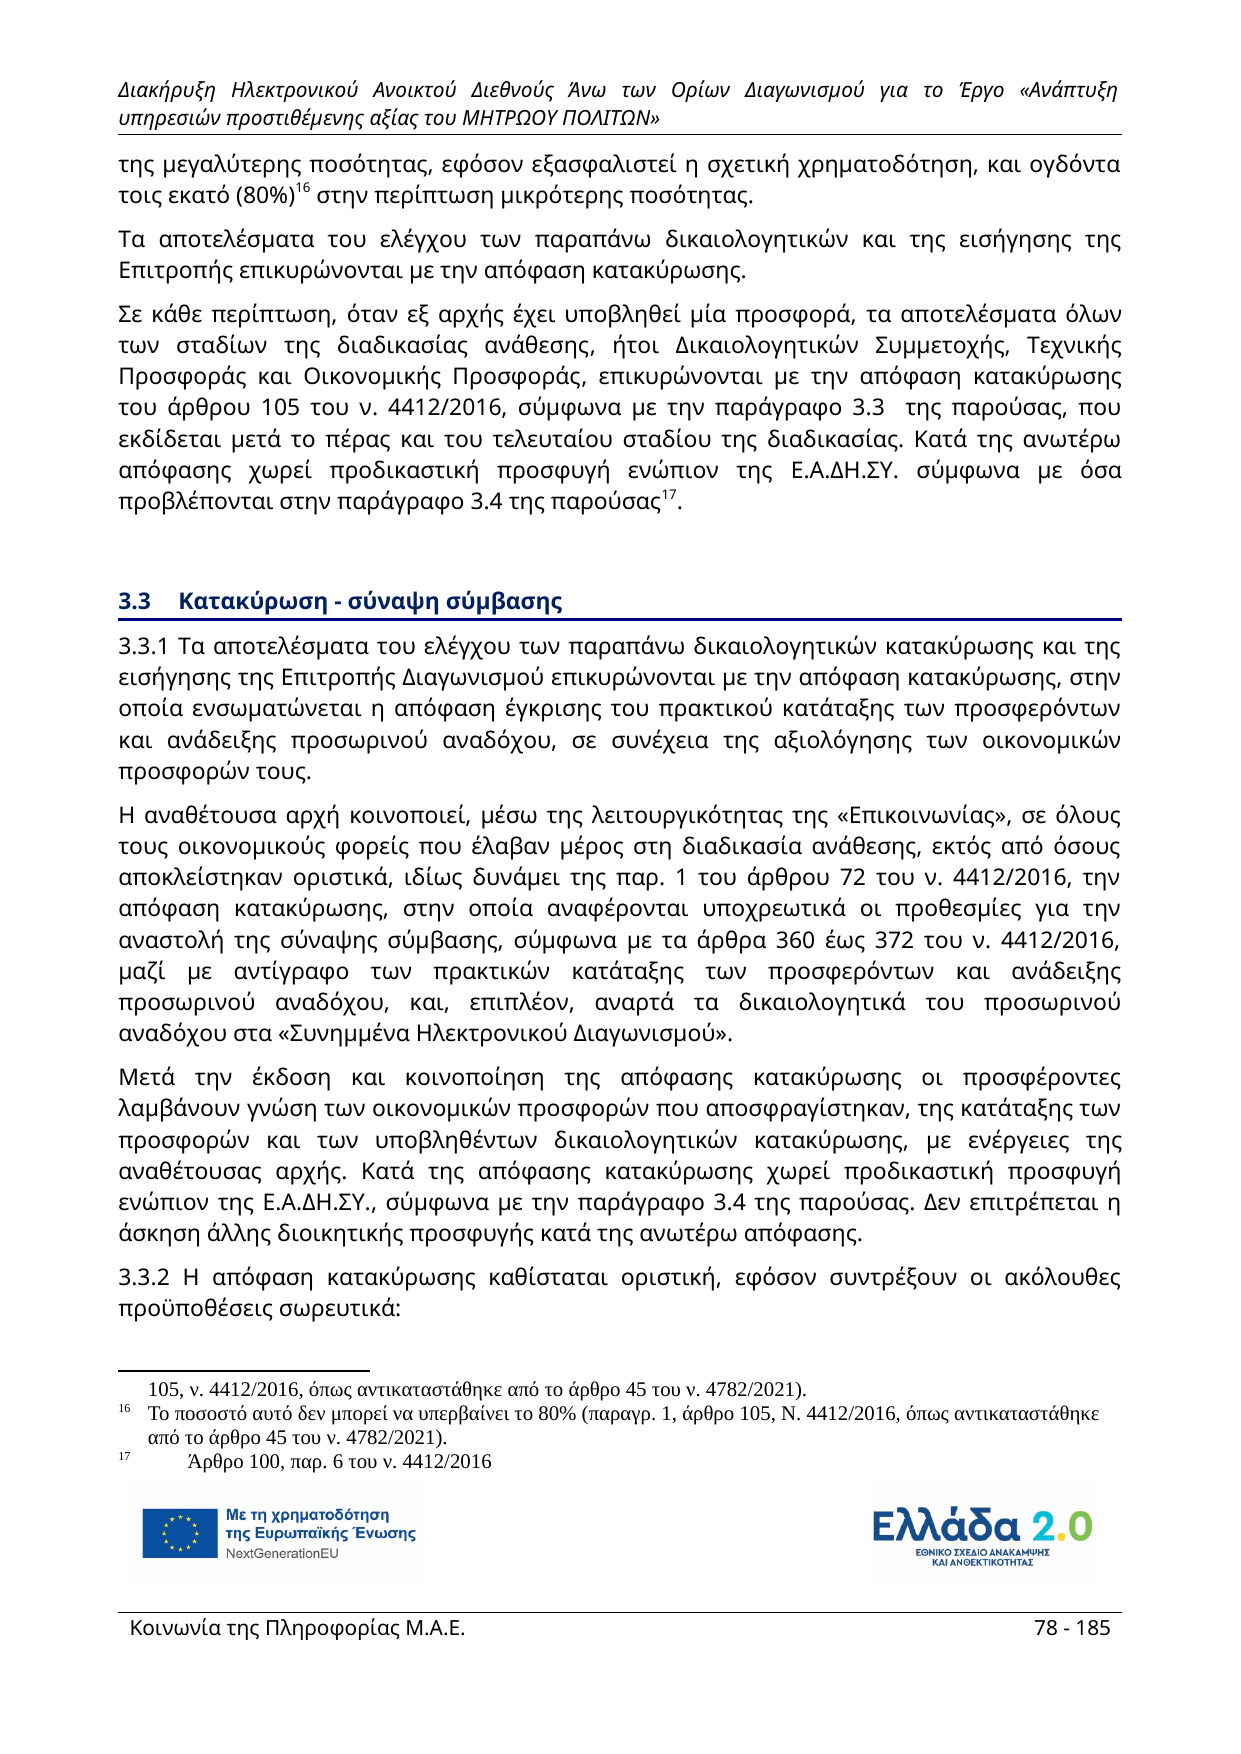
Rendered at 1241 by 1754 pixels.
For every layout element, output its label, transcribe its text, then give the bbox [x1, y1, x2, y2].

text 3.3.1 Τα αποτελέσματα του ελέγχου των παραπάνω δικαιολογητικών κατακύρωσης και της εισήγησης της Επιτροπής Διαγωνισμού επικυρώνονται με την απόφαση κατακύρωσης, στην οποία ενσωματώνεται η απόφαση έγκρισης του πρακτικού κατάταξης των προσφερόντων και ανάδειξης προσωρινού αναδόχου, σε συνέχεια της αξιολόγησης των οικονομικών προσφορών τους. [118, 630, 1122, 786]
subtitle Κατακύρωση - σύναψη σύμβασης [118, 585, 1122, 618]
picture [129, 1477, 422, 1587]
text Μετά την έκδοση και κοινοποίηση της απόφασης κατακύρωσης οι προσφέροντες λαμβάνουν γνώση των οικονομικών προσφορών που αποσφραγίστηκαν, της κατάταξης των προσφορών και των υποβληθέντων δικαιολογητικών κατακύρωσης, με ενέργειες της αναθέτουσας αρχής. Κατά της απόφασης κατακύρωσης χωρεί προδικαστική προσφυγή ενώπιον της Ε.Α.ΔΗ.ΣΥ., σύμφωνα με την παράγραφο 3.4 της παρούσας. Δεν επιτρέπεται η άσκηση άλλης διοικητικής προσφυγής κατά της ανωτέρω απόφασης. [118, 1061, 1122, 1248]
text Η αναθέτουσα αρχή κοινοποιεί, μέσω της λειτουργικότητας της «Επικοινωνίας», σε όλους τους οικονομικούς φορείς που έλαβαν μέρος στη διαδικασία ανάθεσης, εκτός από όσους αποκλείστηκαν οριστικά, ιδίως δυνάμει της παρ. 1 του άρθρου 72 του ν. 4412/2016, την απόφαση κατακύρωσης, στην οποία αναφέρονται υποχρεωτικά οι προθεσμίες για την αναστολή της σύναψης σύμβασης, σύμφωνα με τα άρθρα 360 έως 372 του ν. 4412/2016, μαζί με αντίγραφο των πρακτικών κατάταξης των προσφερόντων και ανάδειξης προσωρινού αναδόχου, και, επιπλέον, αναρτά τα δικαιολογητικά του προσωρινού αναδόχου στα «Συνημμένα Ηλεκτρονικού Διαγωνισμού». [118, 798, 1122, 1048]
text 3.3.2 Η απόφαση κατακύρωσης καθίσταται οριστική, εφόσον συντρέξουν οι ακόλουθες προϋποθέσεις σωρευτικά: [118, 1261, 1122, 1323]
picture [869, 1481, 1101, 1583]
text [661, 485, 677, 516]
text Τα αποτελέσματα του ελέγχου των παραπάνω δικαιολογητικών και της εισήγησης της Επιτροπής επικυρώνονται με την απόφαση κατακύρωσης. [118, 222, 1122, 285]
